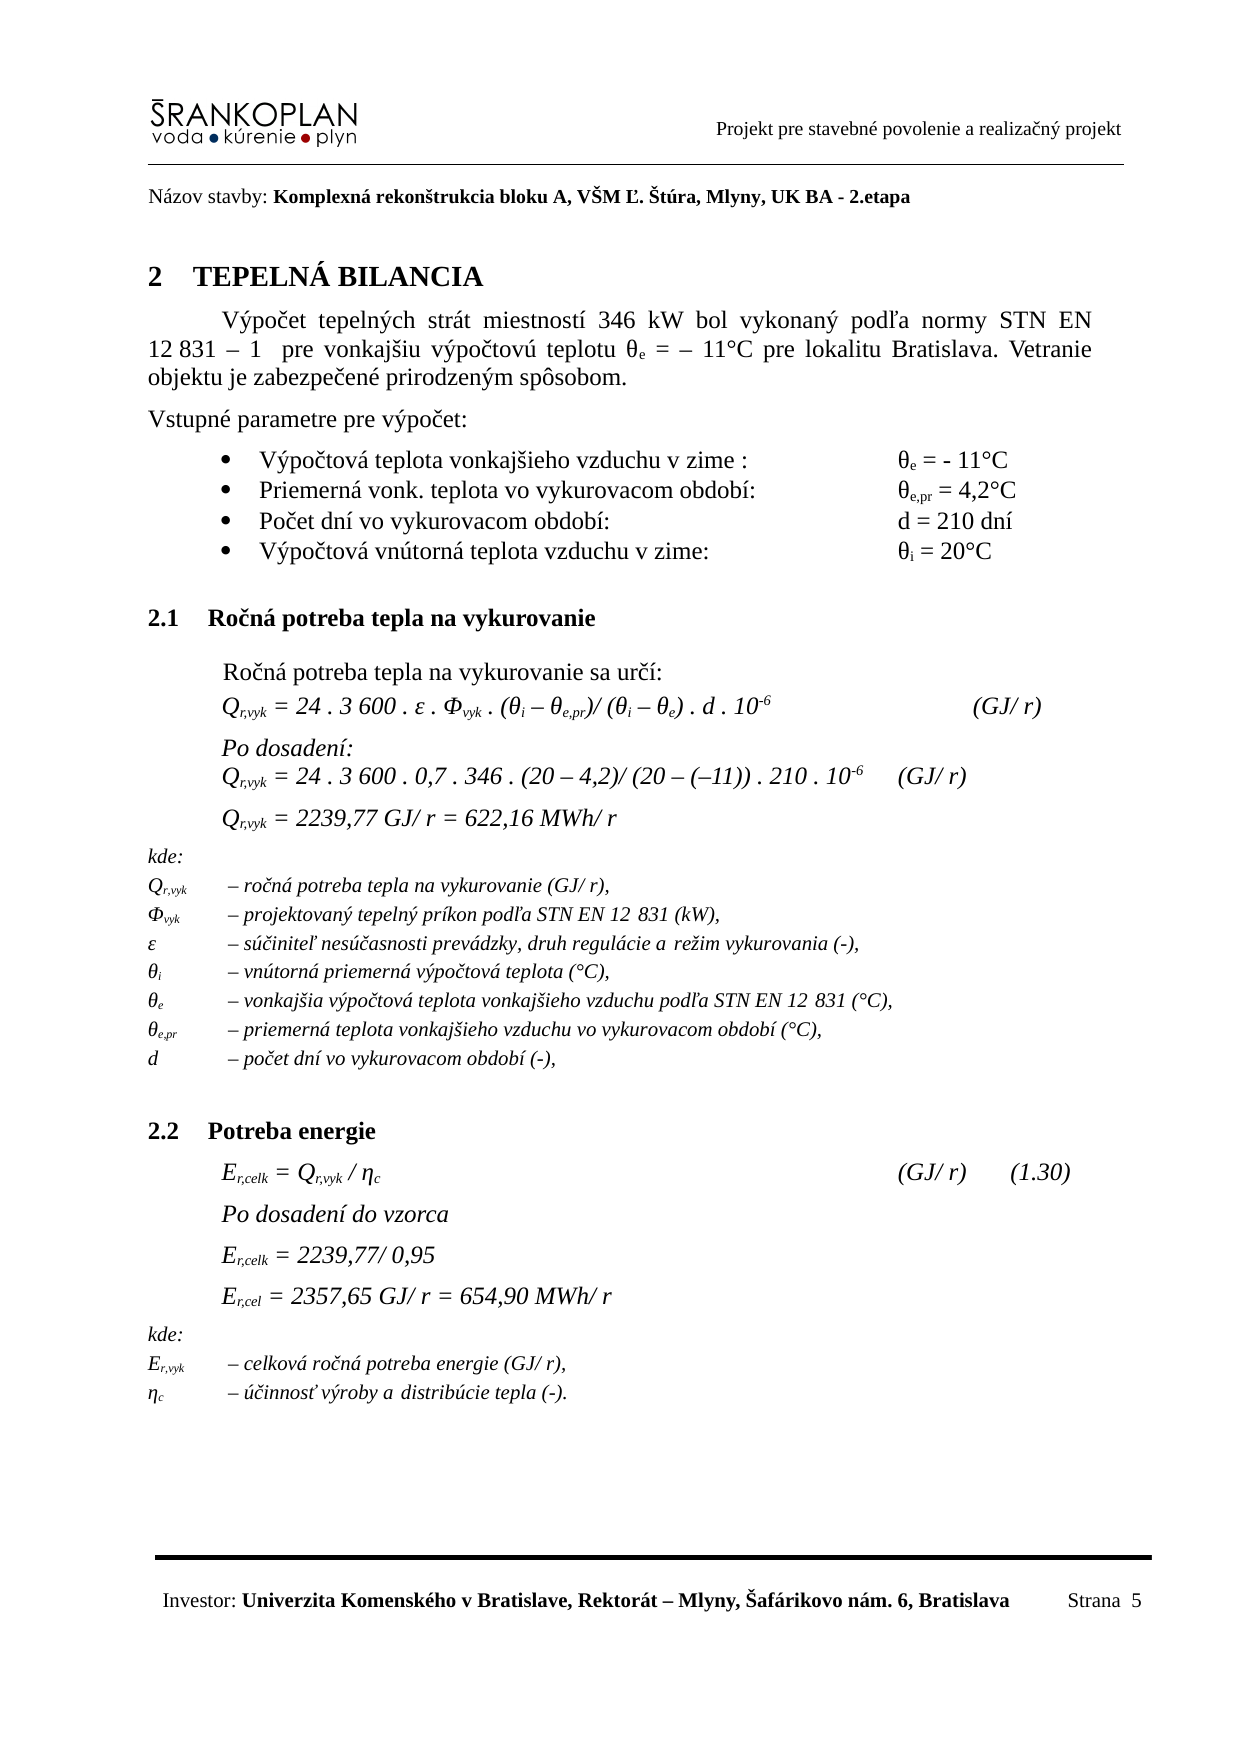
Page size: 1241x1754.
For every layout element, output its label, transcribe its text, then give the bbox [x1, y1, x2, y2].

text ηc – účinnosť výroby a distribúcie tepla (-). [148, 1380, 1092, 1404]
text Er,vyk – celková ročná potreba energie (GJ/ r), [148, 1351, 1092, 1375]
text Po dosadení: [148, 733, 1092, 761]
picture [147, 98, 359, 148]
subtitle Ročná potreba tepla na vykurovanie [148, 603, 1092, 632]
text Qr,vyk = 24 . 3 600 . 0,7 . 346 . (20 – 4,2)/ (20 – (–11)) . 210 . 10-6 (GJ/ r) [148, 761, 1092, 790]
list Výpočtová vnútorná teplota vzduchu v zime: θi = 20°C [221, 536, 1092, 565]
text kde: [148, 844, 1092, 868]
text Qr,vyk = 24 . 3 600 . ε . Φvyk . (θi – θe,pr)/ (θi – θe) . d . 10-6 (GJ/ r) [148, 691, 1092, 720]
text d – počet dní vo vykurovacom období (-), [148, 1046, 1092, 1070]
list Ročná potreba tepla na vykurovanie sa určí: [223, 657, 1092, 686]
text θi – vnútorná priemerná výpočtová teplota (°C), [148, 959, 1092, 983]
text Po dosadení do vzorca [148, 1199, 1092, 1227]
text Er,celk = 2239,77/ 0,95 [148, 1240, 1092, 1269]
text Er,cel = 2357,65 GJ/ r = 654,90 MWh/ r [148, 1281, 1092, 1310]
text Φvyk – projektovaný tepelný príkon podľa STN EN 12 831 (kW), [148, 902, 1092, 926]
list Výpočtová teplota vonkajšieho vzduchu v zime : θe = - 11°C [221, 445, 1092, 474]
list Počet dní vo vykurovacom období: d = 210 dní [221, 506, 1092, 534]
text Vstupné parametre pre výpočet: [148, 404, 1092, 432]
text Er,celk = Qr,vyk / ηc (GJ/ r) (1.30) [148, 1157, 1092, 1186]
text kde: [148, 1322, 1092, 1346]
list Priemerná vonk. teplota vo vykurovacom období: θe,pr = 4,2°C [221, 475, 1092, 504]
text Výpočet tepelných strát miestností 346 kW bol vykonaný podľa normy STN EN 12 831 – 1 pre vonkajšiu výpočtovú teplotu θe = – 11°C pre lokalitu Bratislava. Vetranie objektu je zabezpečené prirodzeným spôsobom. [148, 305, 1092, 391]
text Qr,vyk = 2239,77 GJ/ r = 622,16 MWh/ r [148, 803, 1092, 831]
text θe – vonkajšia výpočtová teplota vonkajšieho vzduchu podľa STN EN 12 831 (°C), [148, 988, 1092, 1012]
subtitle Potreba energie [148, 1116, 1092, 1145]
text ε – súčiniteľ nesúčasnosti prevádzky, druh regulácie a režim vykurovania (-), [148, 931, 1092, 954]
text Qr,vyk – ročná potreba tepla na vykurovanie (GJ/ r), [148, 873, 1092, 897]
text θe,pr – priemerná teplota vonkajšieho vzduchu vo vykurovacom období (°C), [148, 1017, 1092, 1041]
subtitle Tepelná bilancia [148, 142, 1092, 292]
